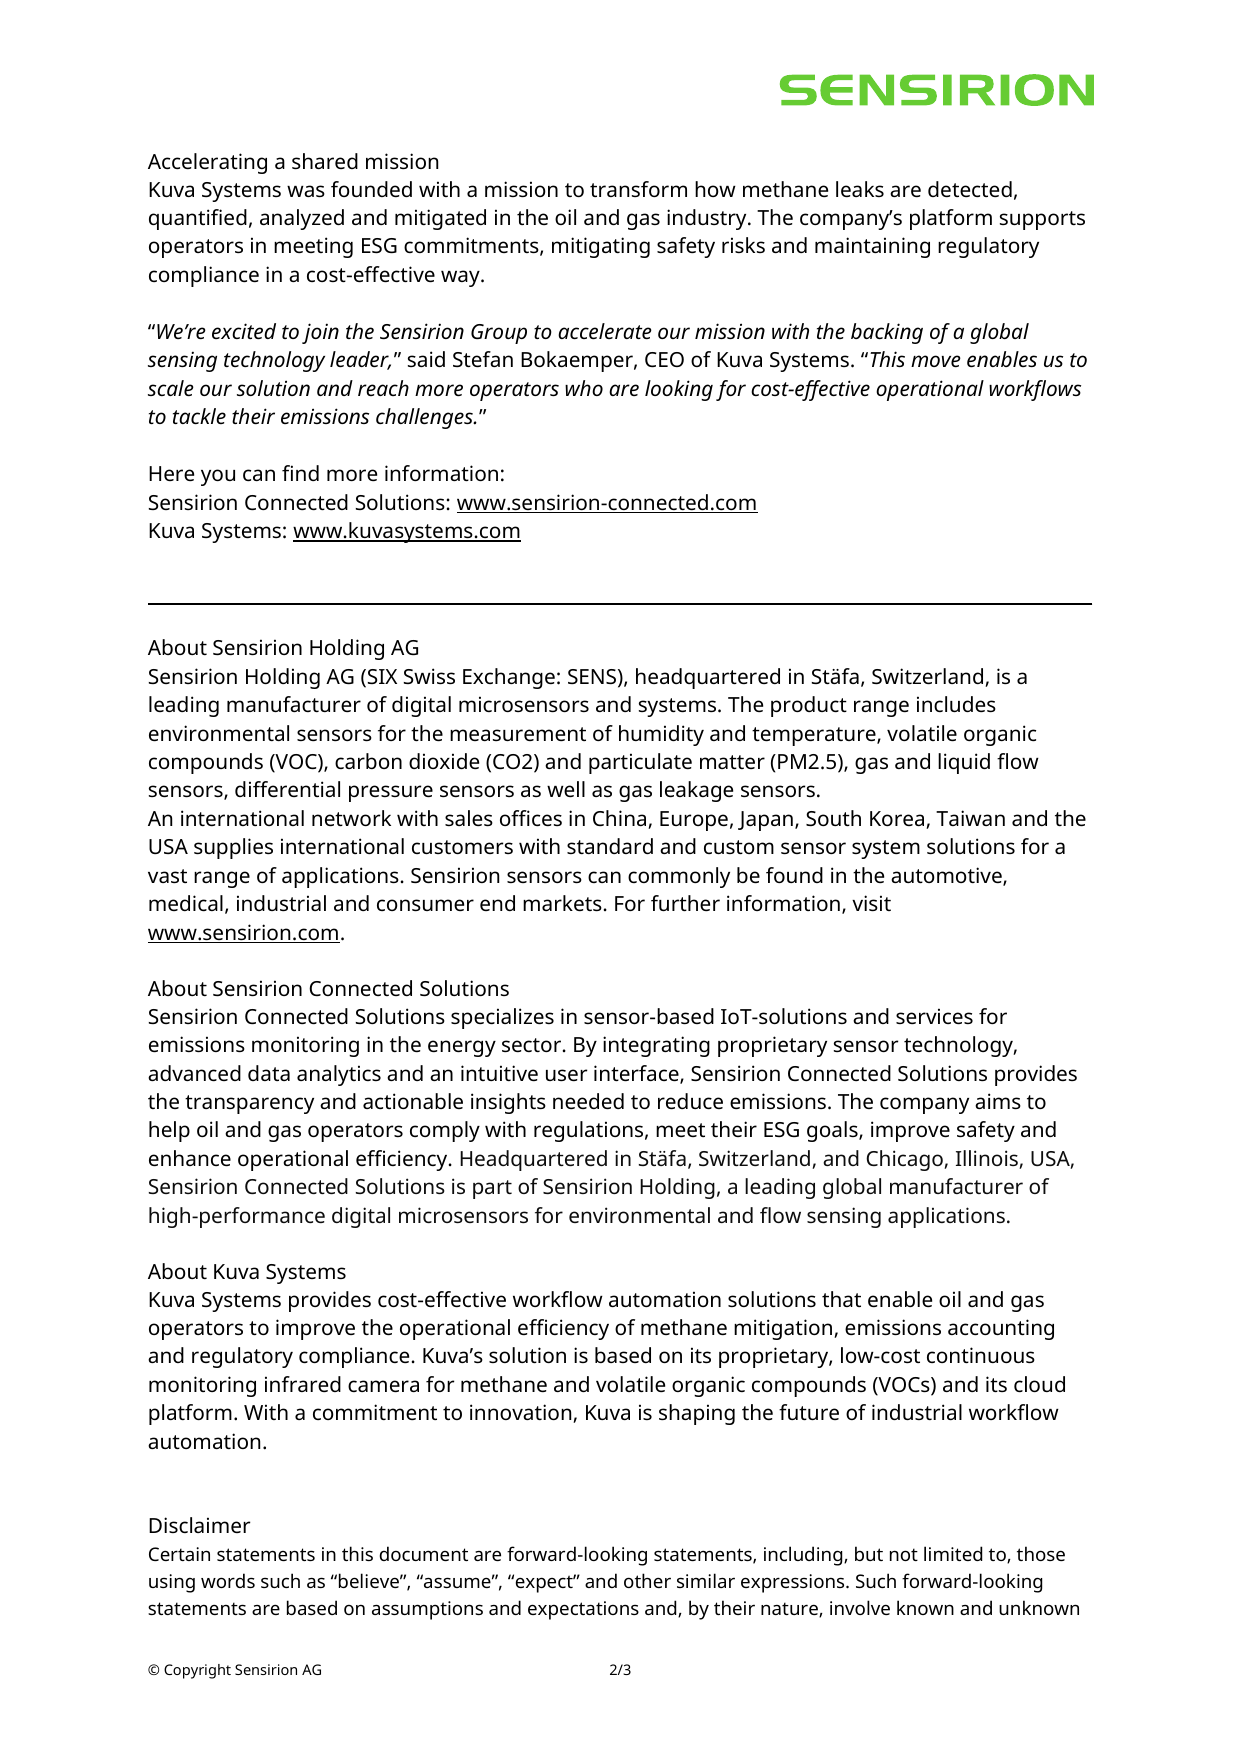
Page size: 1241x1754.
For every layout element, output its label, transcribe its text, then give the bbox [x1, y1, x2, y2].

subtitle About Sensirion Connected Solutions [148, 975, 1092, 1002]
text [148, 1539, 1092, 1621]
text Sensirion Connected Solutions: www.sensirion-connected.com [148, 488, 1092, 516]
text “We’re excited to join the Sensirion Group to accelerate our mission with the backing of a global sensing technology leader,” said Stefan Bokaemper, CEO of Kuva Systems. “This move enables us to scale our solution and reach more operators who are looking for cost-effective operational workflows to tackle their emissions challenges.” [148, 317, 1092, 431]
text Here you can find more information: [148, 459, 1092, 488]
subtitle About Kuva Systems [148, 1258, 1092, 1285]
text An international network with sales offices in China, Europe, Japan, South Korea, Taiwan and the USA supplies international customers with standard and custom sensor system solutions for a vast range of applications. Sensirion sensors can commonly be found in the automotive, medical, industrial and consumer end markets. For further information, visit www.sensirion.com. [148, 804, 1092, 946]
text Sensirion Holding AG (SIX Swiss Exchange: SENS), headquartered in Stäfa, Switzerland, is a leading manufacturer of digital microsensors and systems. The product range includes environmental sensors for the measurement of humidity and temperature, volatile organic compounds (VOC), carbon dioxide (CO2) and particulate matter (PM2.5), gas and liquid flow sensors, differential pressure sensors as well as gas leakage sensors. [148, 662, 1092, 804]
text Kuva Systems was founded with a mission to transform how methane leaks are detected, quantified, analyzed and mitigated in the oil and gas industry. The company’s platform supports operators in meeting ESG commitments, mitigating safety risks and maintaining regulatory compliance in a cost-effective way. [148, 175, 1092, 288]
text Sensirion Connected Solutions specializes in sensor-based IoT-solutions and services for emissions monitoring in the energy sector. By integrating proprietary sensor technology, advanced data analytics and an intuitive user interface, Sensirion Connected Solutions provides the transparency and actionable insights needed to reduce emissions. The company aims to help oil and gas operators comply with regulations, meet their ESG goals, improve safety and enhance operational efficiency. Headquartered in Stäfa, Switzerland, and Chicago, Illinois, USA, Sensirion Connected Solutions is part of Sensirion Holding, a leading global manufacturer of high-performance digital microsensors for environmental and flow sensing applications. [148, 1002, 1092, 1229]
subtitle Disclaimer [148, 1512, 1092, 1539]
text Kuva Systems: www.kuvasystems.com [148, 516, 1092, 544]
text About Sensirion Holding AG [148, 633, 1092, 662]
subtitle Accelerating a shared mission [148, 148, 1092, 175]
text Kuva Systems provides cost-effective workflow automation solutions that enable oil and gas operators to improve the operational efficiency of methane mitigation, emissions accounting and regulatory compliance. Kuva’s solution is based on its proprietary, low-cost continuous monitoring infrared camera for methane and volatile organic compounds (VOCs) and its cloud platform. With a commitment to innovation, Kuva is shaping the future of industrial workflow automation. [148, 1285, 1092, 1455]
